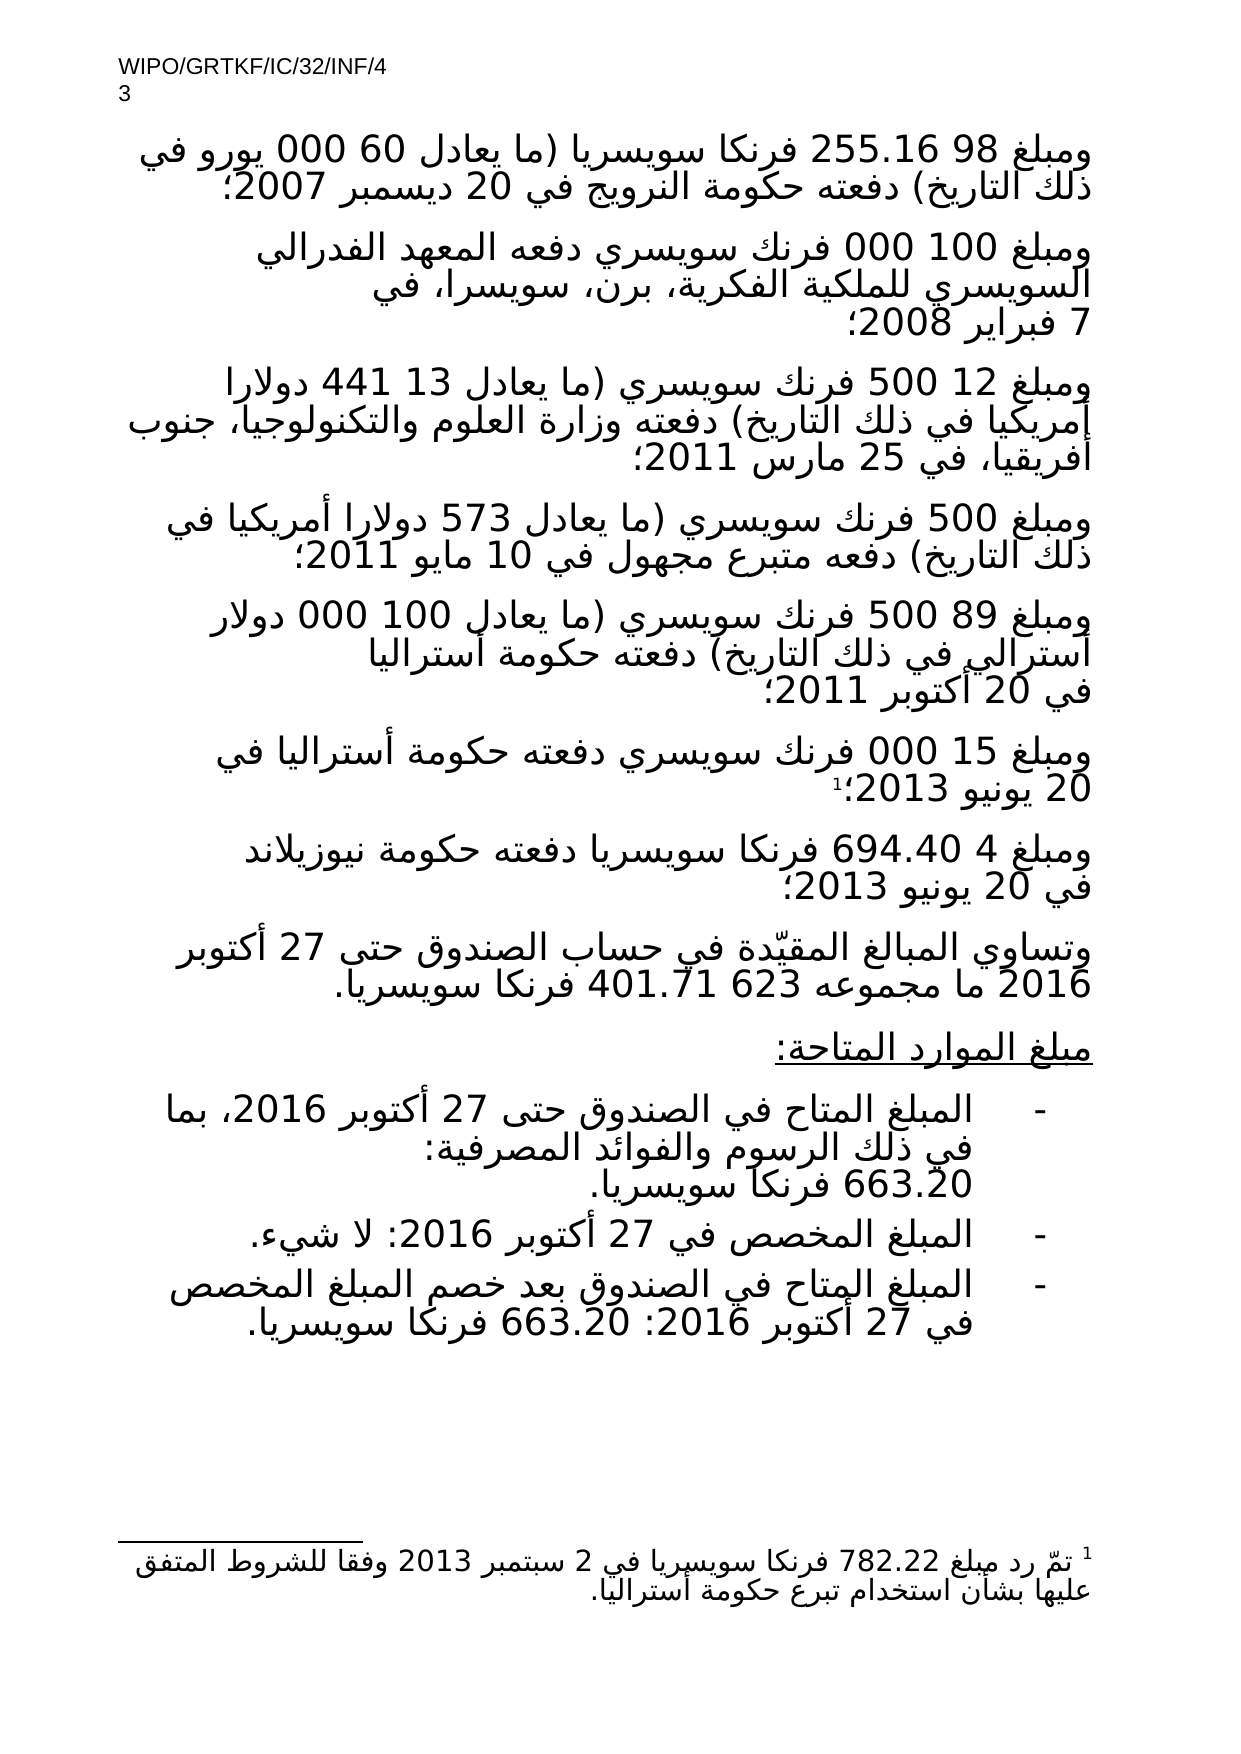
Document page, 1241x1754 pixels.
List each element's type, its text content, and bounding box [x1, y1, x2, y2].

list المبلغ المخصص في 27 أكتوبر 2016: لا شيء. [891, 1218, 1033, 1255]
text ومبلغ 500 89 فرنك سويسري (ما يعادل 000 100 دولار أسترالي في ذلك التاريخ) دفعته حكومة أستراليا في 20 أكتوبر 2011؛ [118, 599, 1092, 711]
text مبلغ الموارد المتاحة: [118, 1030, 1092, 1068]
text ومبلغ 694.40 4 فرنكا سويسريا دفعته حكومة نيوزيلاند في 20 يونيو 2013؛ [118, 832, 1092, 907]
list المبلغ المتاح في الصندوق حتى 27 أكتوبر 2016، بما في ذلك الرسوم والفوائد المصرفية: 663.20 فرنكا سويسريا. [118, 1093, 1033, 1205]
list المبلغ المخصص في 27 أكتوبر 2016: لا شيء. [118, 1218, 858, 1255]
text ومبلغ 000 15 فرنك سويسري دفعته حكومة أستراليا في 20 يونيو 2013؛ [118, 734, 1092, 809]
list المبلغ المخصص في 27 أكتوبر 2016: لا شيء. [746, 1218, 911, 1255]
text ومبلغ 500 فرنك سويسري (ما يعادل 573 دولارا أمريكيا في ذلك التاريخ) دفعه متبرع مجهول في 10 مايو 2011؛ [118, 501, 1092, 576]
text ومبلغ 500 12 فرنك سويسري (ما يعادل 441 13 دولارا أمريكيا في ذلك التاريخ) دفعته وزارة العلوم والتكنولوجيا، جنوب أفريقيا، في 25 مارس 2011؛ [118, 366, 1092, 478]
list المبلغ المتاح في الصندوق بعد خصم المبلغ المخصص في 27 أكتوبر 2016: 663.20 فرنكا سويسريا. [118, 1268, 1033, 1343]
text وتساوي المبالغ المقيّدة في حساب الصندوق حتى 27 أكتوبر 2016 ما مجموعه 401.71 623 فرنكا سويسريا. [118, 930, 1092, 1005]
text ومبلغ 255.16 98 فرنكا سويسريا (ما يعادل 000 60 يورو في ذلك التاريخ) دفعته حكومة النرويج في 20 ديسمبر 2007؛ [118, 132, 1092, 207]
text ومبلغ 000 100 فرنك سويسري دفعه المعهد الفدرالي السويسري للملكية الفكرية، برن، سويسرا، في 7 فبراير 2008؛ [118, 230, 1092, 343]
